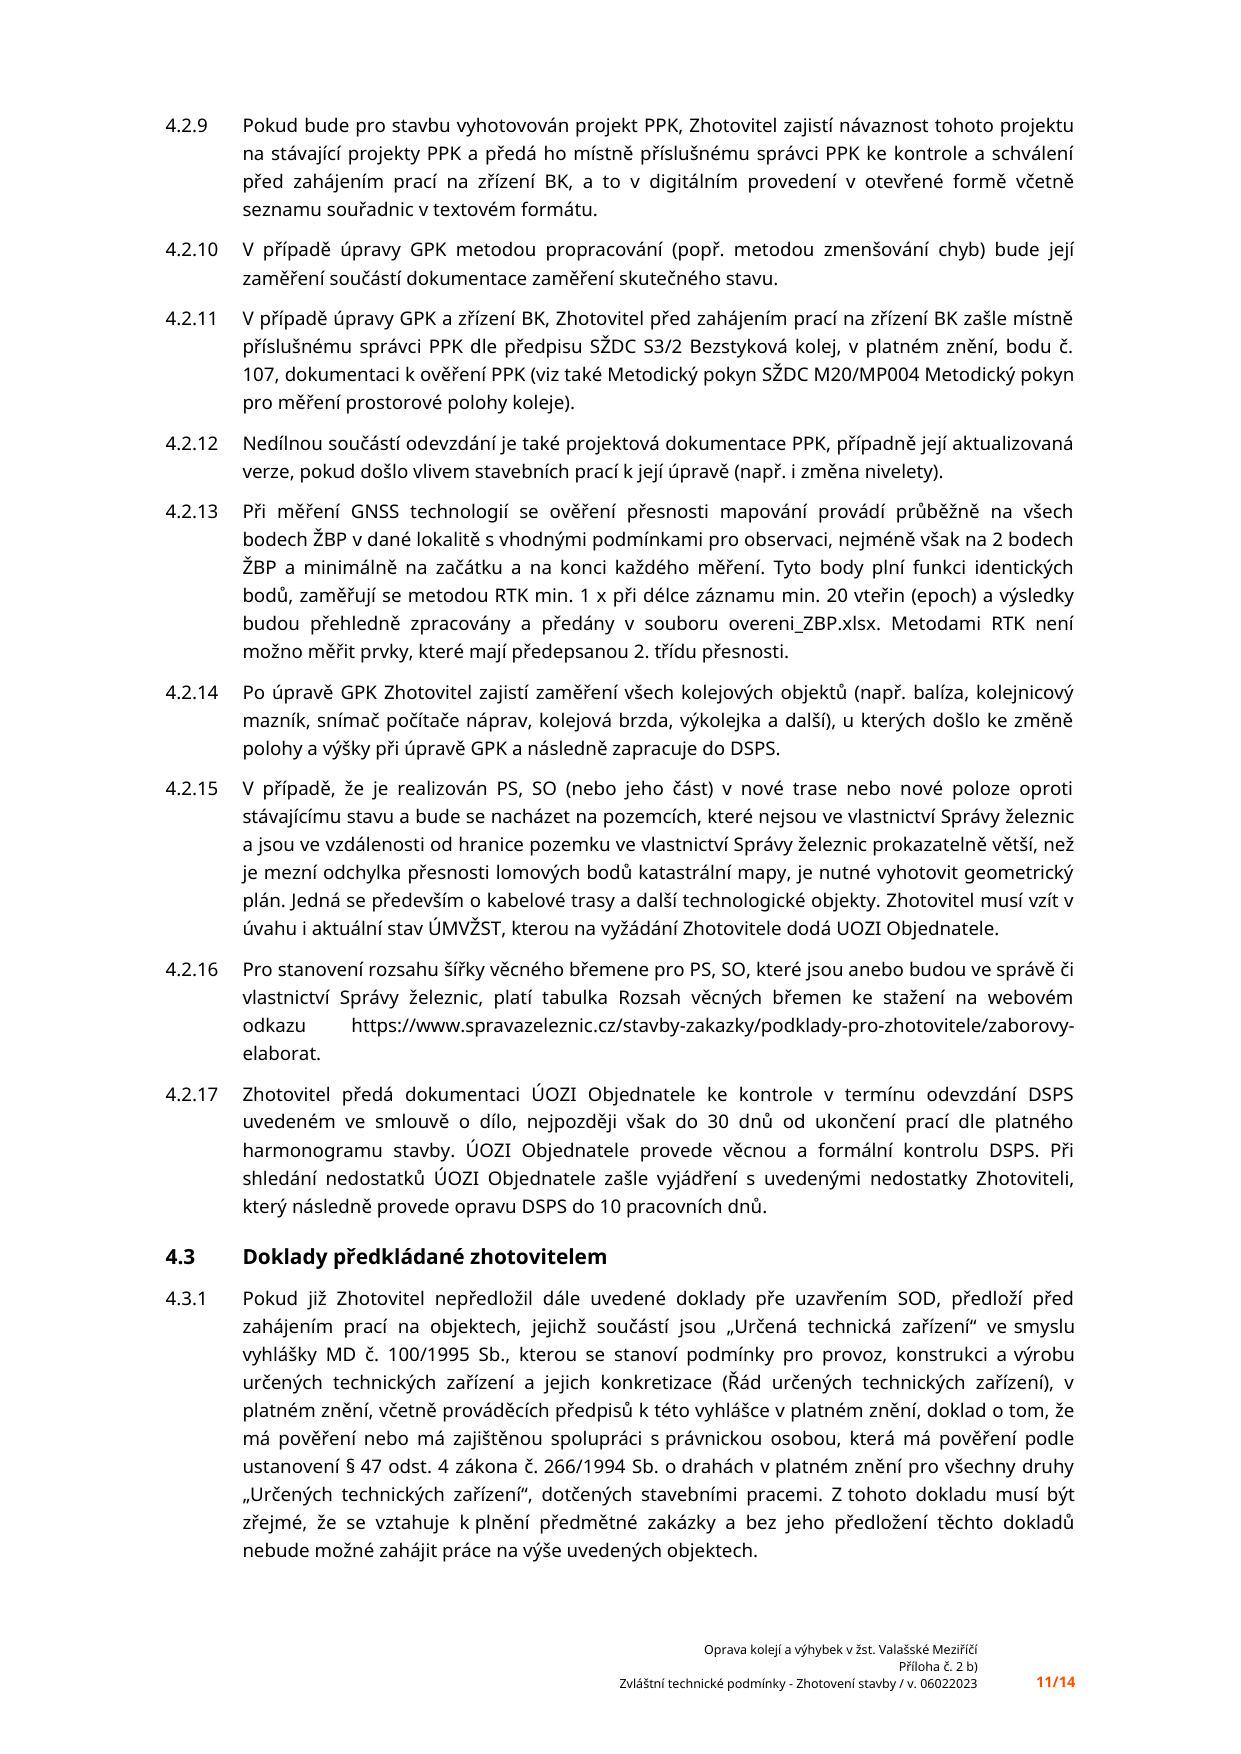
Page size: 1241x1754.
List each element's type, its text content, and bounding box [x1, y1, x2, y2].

text Pokud již Zhotovitel nepředložil dále uvedené doklady pře uzavřením SOD, předloží před zahájením prací na objektech, jejichž součástí jsou „Určená technická zařízení“ ve smyslu vyhlášky MD č. 100/1995 Sb., kterou se stanoví podmínky pro provoz, konstrukci a výrobu určených technických zařízení a jejich konkretizace (Řád určených technických zařízení), v platném znění, včetně prováděcích předpisů k této vyhlášce v platném znění, doklad o tom, že má pověření nebo má zajištěnou spolupráci s právnickou osobou, která má pověření podle ustanovení § 47 odst. 4 zákona č. 266/1994 Sb. o drahách v platném znění pro všechny druhy „Určených technických zařízení“, dotčených stavebními pracemi. Z tohoto dokladu musí být zřejmé, že se vztahuje k plnění předmětné zakázky a bez jeho předložení těchto dokladů nebude možné zahájit práce na výše uvedených objektech. [165, 1286, 1075, 1563]
text Doklady předkládané zhotovitelem [165, 1242, 1075, 1270]
text Nedílnou součástí odevzdání je také projektová dokumentace PPK, případně její aktualizovaná verze, pokud došlo vlivem stavebních prací k její úpravě (např. i změna nivelety). [165, 430, 1075, 483]
text V případě úpravy GPK metodou propracování (popř. metodou zmenšování chyb) bude její zaměření součástí dokumentace zaměření skutečného stavu. [165, 237, 1075, 290]
text Při měření GNSS technologií se ověření přesnosti mapování provádí průběžně na všech bodech ŽBP v dané lokalitě s vhodnými podmínkami pro observaci, nejméně však na 2 bodech ŽBP a minimálně na začátku a na konci každého měření. Tyto body plní funkci identických bodů, zaměřují se metodou RTK min. 1 x při délce záznamu min. 20 vteřin (epoch) a výsledky budou přehledně zpracovány a předány v souboru overeni_ZBP.xlsx. Metodami RTK není možno měřit prvky, které mají předepsanou 2. třídu přesnosti. [165, 498, 1075, 664]
text Pro stanovení rozsahu šířky věcného břemene pro PS, SO, které jsou anebo budou ve správě či vlastnictví Správy železnic, platí tabulka Rozsah věcných břemen ke stažení na webovém odkazu https://www.spravazeleznic.cz/stavby-zakazky/podklady-pro-zhotovitele/zaborovy-elaborat. [165, 956, 1075, 1066]
text Po úpravě GPK Zhotovitel zajistí zaměření všech kolejových objektů (např. balíza, kolejnicový mazník, snímač počítače náprav, kolejová brzda, výkolejka a další), u kterých došlo ke změně polohy a výšky při úpravě GPK a následně zapracuje do DSPS. [165, 679, 1075, 761]
text V případě úpravy GPK a zřízení BK, Zhotovitel před zahájením prací na zřízení BK zašle místně příslušnému správci PPK dle předpisu SŽDC S3/2 Bezstyková kolej, v platném znění, bodu č. 107, dokumentaci k ověření PPK (viz také Metodický pokyn SŽDC M20/MP004 Metodický pokyn pro měření prostorové polohy koleje). [165, 305, 1075, 415]
text V případě, že je realizován PS, SO (nebo jeho část) v nové trase nebo nové poloze oproti stávajícímu stavu a bude se nacházet na pozemcích, které nejsou ve vlastnictví Správy železnic a jsou ve vzdálenosti od hranice pozemku ve vlastnictví Správy železnic prokazatelně větší, než je mezní odchylka přesnosti lomových bodů katastrální mapy, je nutné vyhotovit geometrický plán. Jedná se především o kabelové trasy a další technologické objekty. Zhotovitel musí vzít v úvahu i aktuální stav ÚMVŽST, kterou na vyžádání Zhotovitele dodá UOZI Objednatele. [165, 776, 1075, 941]
text Zhotovitel předá dokumentaci ÚOZI Objednatele ke kontrole v termínu odevzdání DSPS uvedeném ve smlouvě o dílo, nejpozději však do 30 dnů od ukončení prací dle platného harmonogramu stavby. ÚOZI Objednatele provede věcnou a formální kontrolu DSPS. Při shledání nedostatků ÚOZI Objednatele zašle vyjádření s uvedenými nedostatky Zhotoviteli, který následně provede opravu DSPS do 10 pracovních dnů. [165, 1081, 1075, 1218]
text Pokud bude pro stavbu vyhotovován projekt PPK, Zhotovitel zajistí návaznost tohoto projektu na stávající projekty PPK a předá ho místně příslušnému správci PPK ke kontrole a schválení před zahájením prací na zřízení BK, a to v digitálním provedení v otevřené formě včetně seznamu souřadnic v textovém formátu. [165, 112, 1075, 222]
